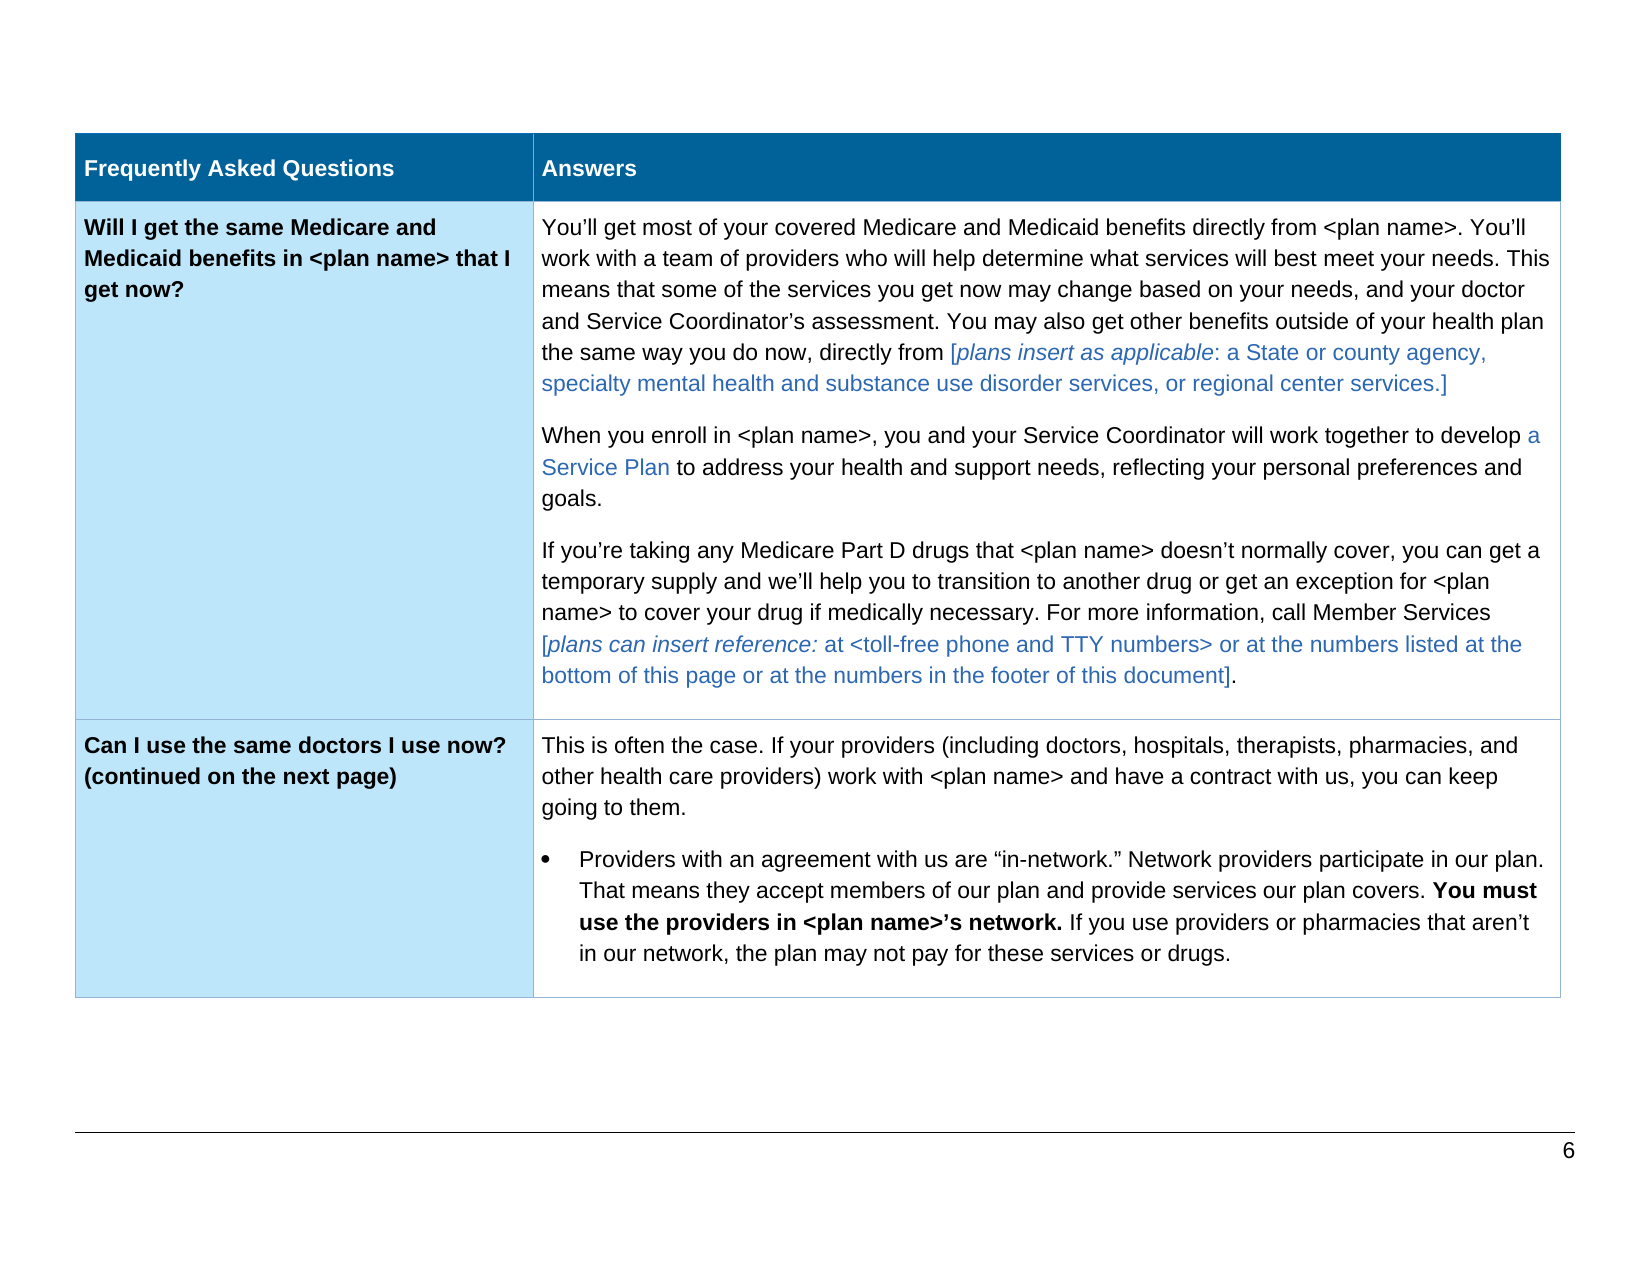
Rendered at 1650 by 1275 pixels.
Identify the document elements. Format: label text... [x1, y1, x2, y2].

table_cell You’ll get most of your covered Medicare and Medicaid benefits directly from <plan name>. You’ll work with a team of providers who will help determine what services will best meet your needs. This means that some of the services you get now may change based on your needs, and your doctor and Service Coordinator’s assessment. You may also get other benefits outside of your health plan the same way you do now, directly from [plans insert as applicable: a State or county agency, specialty mental health and substance use disorder services, or regional center services.] When you enroll in <plan name>, you and your Service Coordinator will work together to develop a Service Plan to address your health and support needs, reflecting your personal preferences and goals. If you’re taking any Medicare Part D drugs that <plan name> doesn’t normally cover, you can get a temporary supply and we’ll help you to transition to another drug or get an exception for <plan name> to cover your drug if medically necessary. For more information, call Member Services [plans can insert reference: at <toll-free phone and TTY numbers> or at the numbers listed at the bottom of this page or at the numbers in the footer of this document]. [534, 202, 1560, 719]
table_cell This is often the case. If your providers (including doctors, hospitals, therapists, pharmacies, and other health care providers) work with <plan name> and have a contract with us, you can keep going to them. Providers with an agreement with us are “in-network.” Network providers participate in our plan. That means they accept members of our plan and provide services our plan covers. You must use the providers in <plan name>’s network. If you use providers or pharmacies that aren’t in our network, the plan may not pay for these services or drugs. [534, 720, 1560, 997]
table_cell Can I use the same doctors I use now? (continued on the next page) [76, 720, 533, 997]
table_header Frequently Asked Questions [76, 134, 533, 201]
table_header Answers [534, 133, 1561, 201]
table_cell Will I get the same Medicare and Medicaid benefits in <plan name> that I get now? [76, 202, 533, 719]
